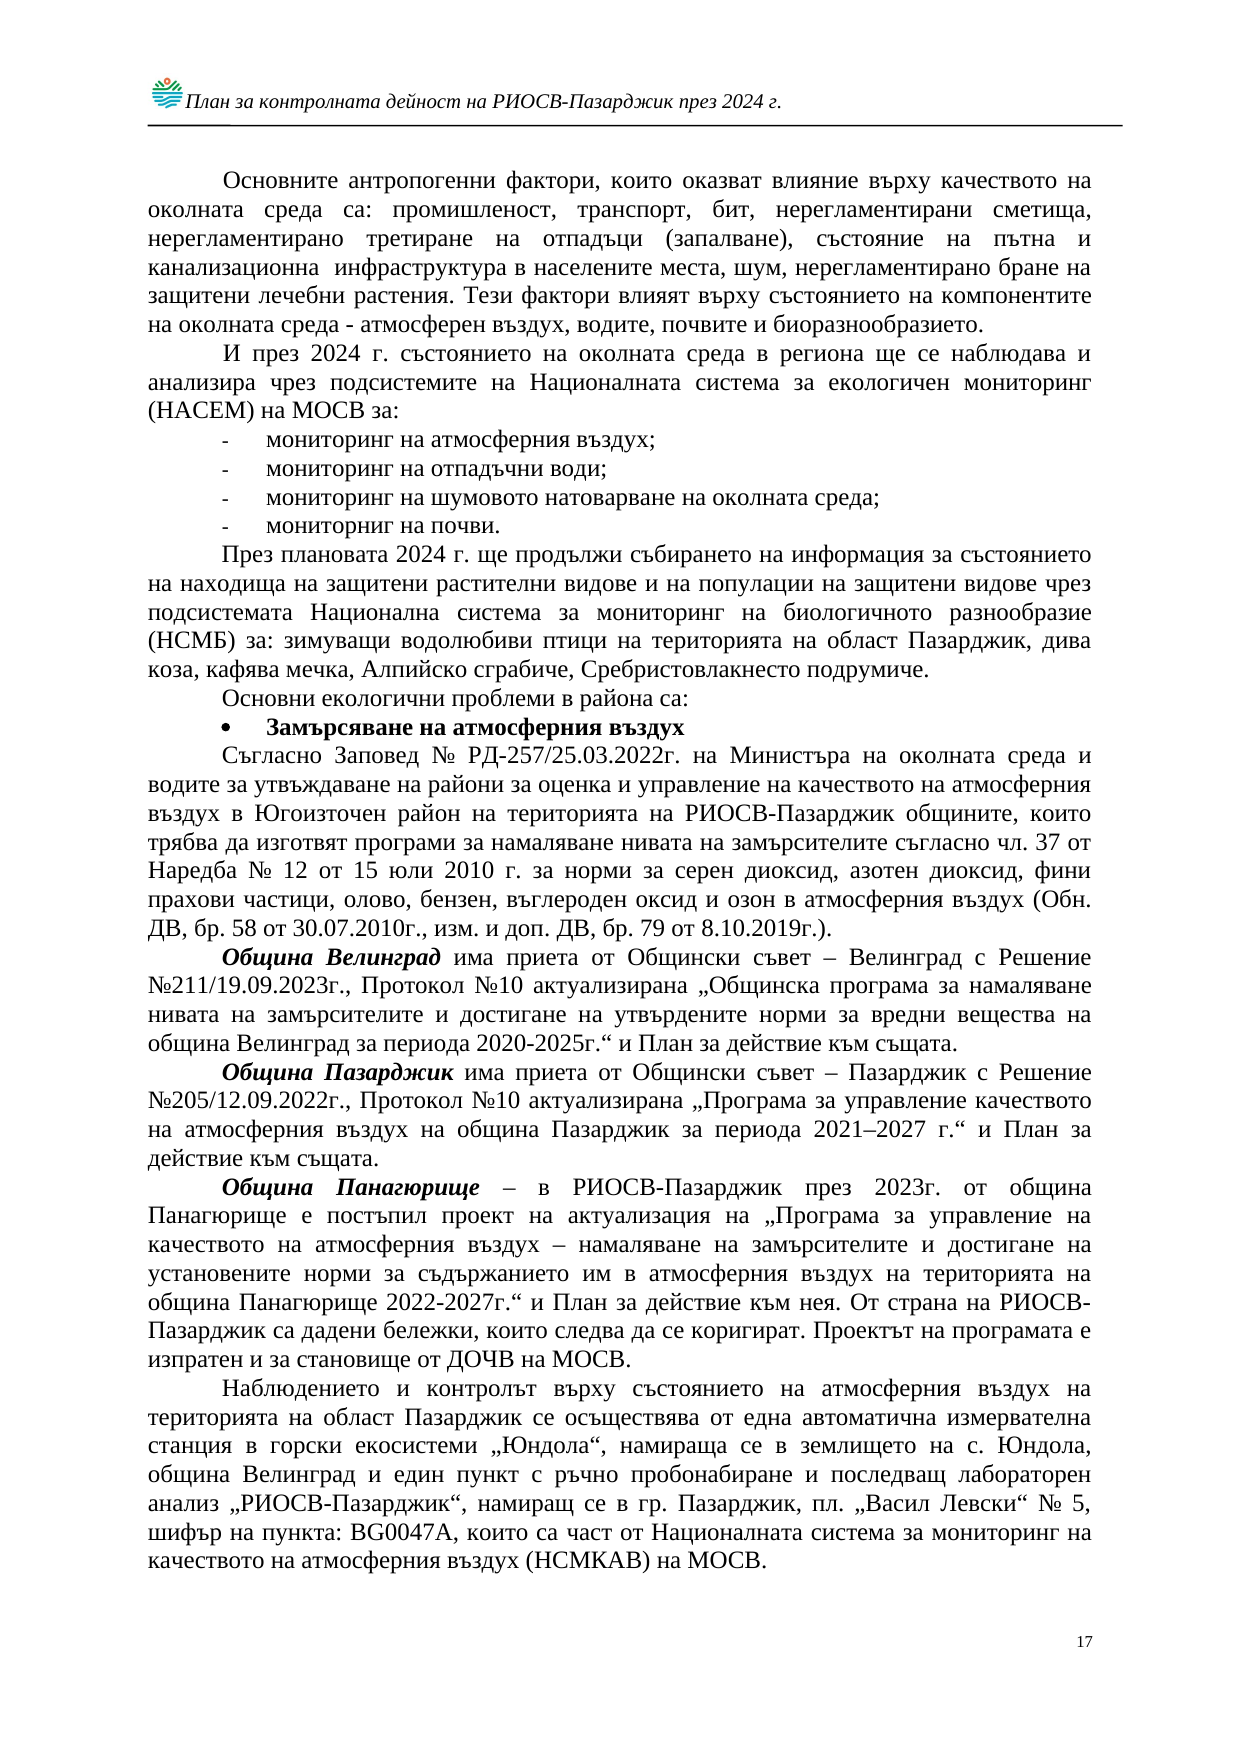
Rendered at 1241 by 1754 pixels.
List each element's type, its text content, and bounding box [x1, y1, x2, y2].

list мониторинг на шумовото натоварване на околната среда; [222, 482, 1092, 511]
text Община Панагюрище – в РИОСВ-Пазарджик през 2023г. от община Панагюрище е постъпил проект на актуализация на „Програма за управление на качеството на атмосферния въздух – намаляване на замърсителите и достигане на установените норми за съдържанието им в атмосферния въздух на територията на община Панагюрище 2022-2027г.“ и План за действие към нея. От страна на РИОСВ-Пазарджик са дадени бележки, които следва да се коригират. Проектът на програмата е изпратен и за становище от ДОЧВ на МОСВ. [148, 1172, 1092, 1373]
list мониторниг на почви. [222, 511, 1092, 539]
text Основни екологични проблеми в района са: [148, 683, 1092, 712]
text Основните антропогенни фактори, които оказват влияние върху качеството на околната среда са: промишленост, транспорт, бит, нерегламентирани сметища, нерегламентирано третиране на отпадъци (запалване), състояние на пътна и канализационна инфраструктура в населените места, шум, нерегламентирано бране на защитени лечебни растения. Тези фактори влияят върху състоянието на компонентите на околната среда - атмосферен въздух, водите, почвите и биоразнообразието. [148, 166, 1092, 338]
text Наблюдението и контролът върху състоянието на атмосферния въздух на територията на област Пазарджик се осъществява от една автоматична измервателна станция в горски екосистеми „Юндола“, намираща се в землището на с. Юндола, община Велинград и един пункт с ръчно пробонабиране и последващ лабораторен анализ „РИОСВ-Пазарджик“, намиращ се в гр. Пазарджик, пл. „Васил Левски“ № 5, шифър на пункта: BG0047А, които са част от Националната система за мониторинг на качеството на атмосферния въздух (НСМКАВ) на МОСВ. [148, 1373, 1092, 1574]
list Замърсяване на атмосферния въздух [222, 712, 1092, 741]
text През плановата 2024 г. ще продължи събирането на информация за състоянието на находища на защитени растителни видове и на популации на защитени видове чрез подсистемата Национална система за мониторинг на биологичното разнообразие (НСМБ) за: зимуващи водолюбиви птици на територията на област Пазарджик, дива коза, кафява мечка, Алпийско сграбиче, Сребристовлакнесто подрумиче. [148, 539, 1092, 683]
picture [147, 73, 186, 109]
text И през 2024 г. състоянието на околната среда в региона ще се наблюдава и анализира чрез подсистемите на Националната система за екологичен мониторинг (НАСЕМ) на МОСВ за: [148, 338, 1092, 424]
list мониторинг на отпадъчни води; [222, 453, 1092, 482]
text Съгласно Заповед № РД-257/25.03.2022г. на Министъра на околната среда и водите за утвъждаване на райони за оценка и управление на качеството на атмосферния въздух в Югоизточен район на територията на РИОСВ-Пазарджик общините, които трябва да изготвят програми за намаляване нивата на замърсителите съгласно чл. 37 от Наредба № 12 от 15 юли 2010 г. за норми за серен диоксид, азотен диоксид, фини прахови частици, олово, бензен, въглероден оксид и озон в атмосферния въздух (Обн. ДВ, бр. 58 от 30.07.2010г., изм. и доп. ДВ, бр. 79 от 8.10.2019г.). [148, 741, 1092, 942]
list мониторинг на атмосферния въздух; [222, 424, 1092, 453]
text Община Велинград има приета от Общински съвет – Велинград с Решение №211/19.09.2023г., Протокол №10 актуализирана „Общинска програма за намаляване нивата на замърсителите и достигане на утвърдените норми за вредни вещества на община Велинград за периода 2020-2025г.“ и План за действие към същата. [148, 942, 1092, 1057]
text Община Пазарджик има приета от Общински съвет – Пазарджик с Решение №205/12.09.2022г., Протокол №10 актуализирана „Програма за управление качеството на атмосферния въздух на община Пазарджик за периода 2021–2027 г.“ и План за действие към същата. [148, 1057, 1092, 1172]
